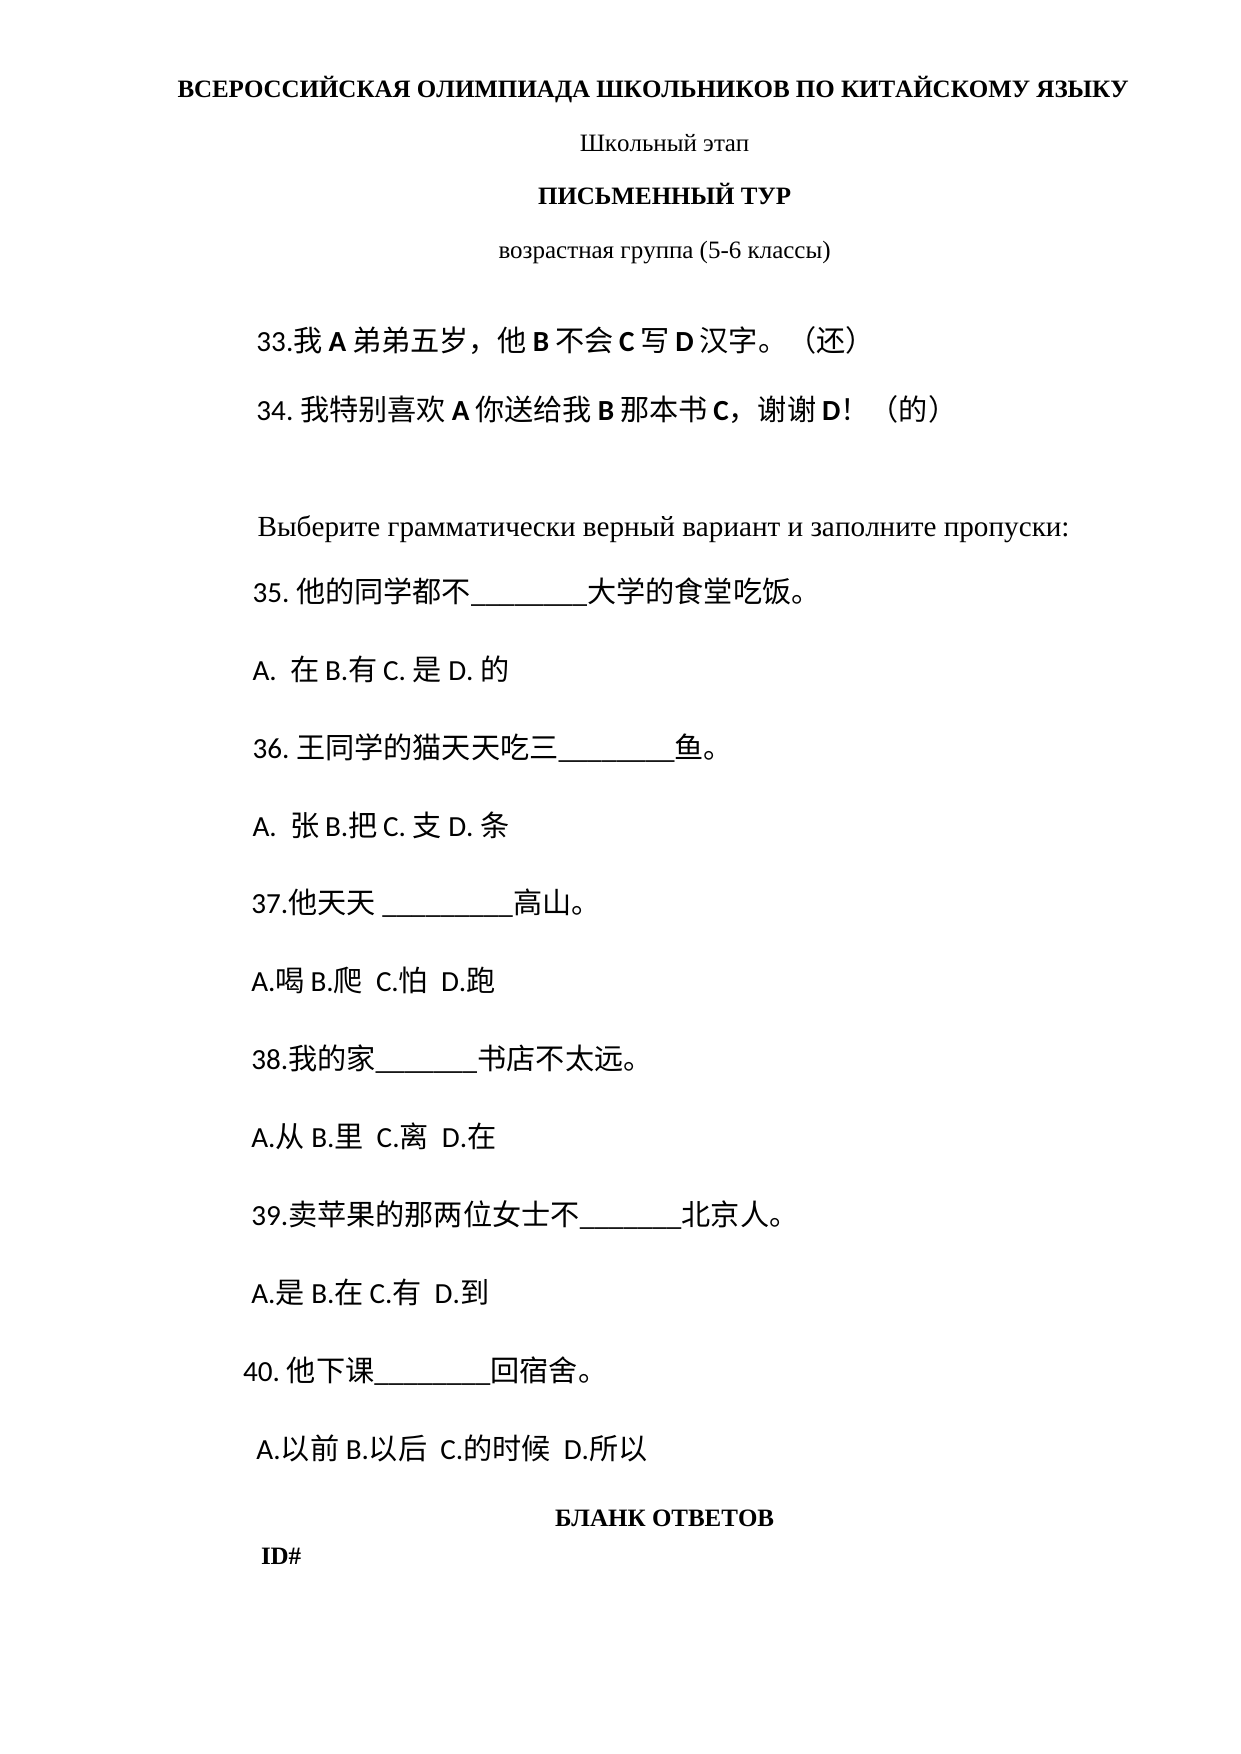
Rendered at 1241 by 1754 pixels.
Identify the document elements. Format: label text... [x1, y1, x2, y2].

text A.从 B.里 C.离 D.在 [251, 1114, 1152, 1156]
text ID# [261, 1541, 1152, 1570]
text 34. 我特别喜欢A你送给我B那本书C，谢谢D！（的） [177, 387, 1152, 429]
text БЛАНК ОТВЕТОВ [177, 1503, 1152, 1532]
text A.以前 B.以后 C.的时候 D.所以 [177, 1425, 1152, 1468]
list 36. 王同学的猫天天吃三________鱼。 [252, 724, 1152, 766]
list 张B.把C. 支 D. 条 [252, 802, 1152, 844]
text 39.卖苹果的那两位女士不_______北京人。 [251, 1192, 1152, 1234]
text 38.我的家_______书店不太远。 [251, 1036, 1152, 1078]
text 40. 他下课________回宿舍。 [177, 1347, 1152, 1390]
text Выберите грамматически верный вариант и заполните пропуски: [177, 509, 1152, 542]
text 37.他天天 _________高山。 [251, 880, 1152, 922]
list 35. 他的同学都不________大学的食堂吃饭。 [252, 568, 1152, 611]
text A.是 B.在C.有 D.到 [251, 1269, 1152, 1312]
text 33.我A弟弟五岁，他B不会C写D汉字。（还） [177, 317, 1152, 359]
list 在B.有C. 是 D. 的 [252, 646, 1152, 688]
text A.喝B.爬 C.怕 D.跑 [251, 958, 1152, 1000]
